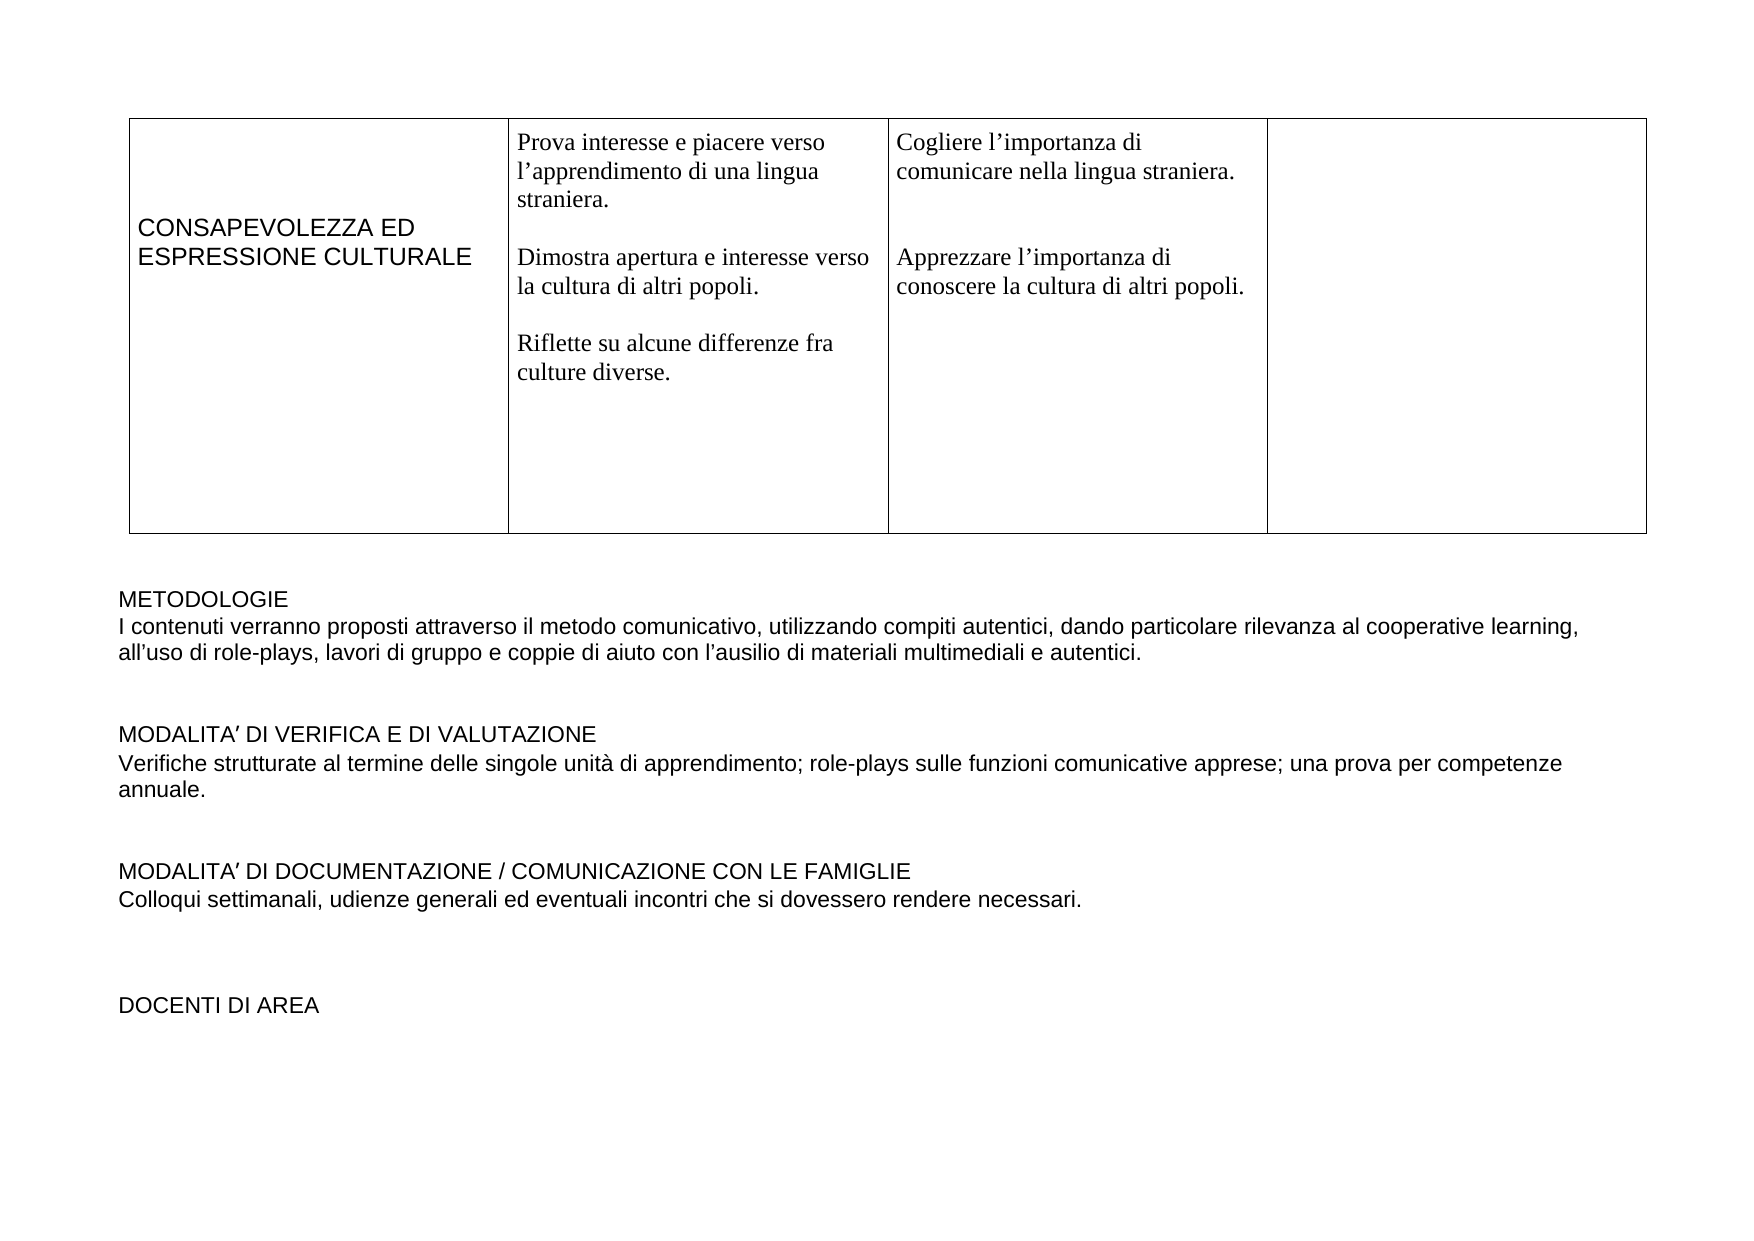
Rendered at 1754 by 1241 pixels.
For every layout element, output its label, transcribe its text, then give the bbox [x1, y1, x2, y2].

text Colloqui settimanali, udienze generali ed eventuali incontri che si dovessero rendere necessari. [118, 886, 1636, 912]
table_cell Cogliere l’importanza di comunicare nella lingua straniera. Apprezzare l’importanza di conoscere la cultura di altri popoli. [889, 119, 1267, 533]
text METODOLOGIE [118, 586, 1636, 613]
text Verifiche strutturate al termine delle singole unità di apprendimento; role-plays sulle funzioni comunicative apprese; una prova per competenze annuale. [118, 749, 1636, 802]
table_cell [1268, 119, 1646, 533]
text DOCENTI DI AREA [118, 992, 1636, 1018]
text MODALITA’ DI VERIFICA E DI VALUTAZIONE [118, 718, 1636, 749]
text I contenuti verranno proposti attraverso il metodo comunicativo, utilizzando compiti autentici, dando particolare rilevanza al cooperative learning, all’uso di role-plays, lavori di gruppo e coppie di aiuto con l’ausilio di materiali multimediali e autentici. [118, 613, 1636, 666]
table_cell CONSAPEVOLEZZA ED ESPRESSIONE CULTURALE [130, 119, 508, 533]
table_cell Prova interesse e piacere verso l’apprendimento di una lingua straniera. Dimostra apertura e interesse verso la cultura di altri popoli. Riflette su alcune differenze fra culture diverse. [509, 119, 888, 533]
text MODALITA’ DI DOCUMENTAZIONE / COMUNICAZIONE CON LE FAMIGLIE [118, 855, 1636, 886]
